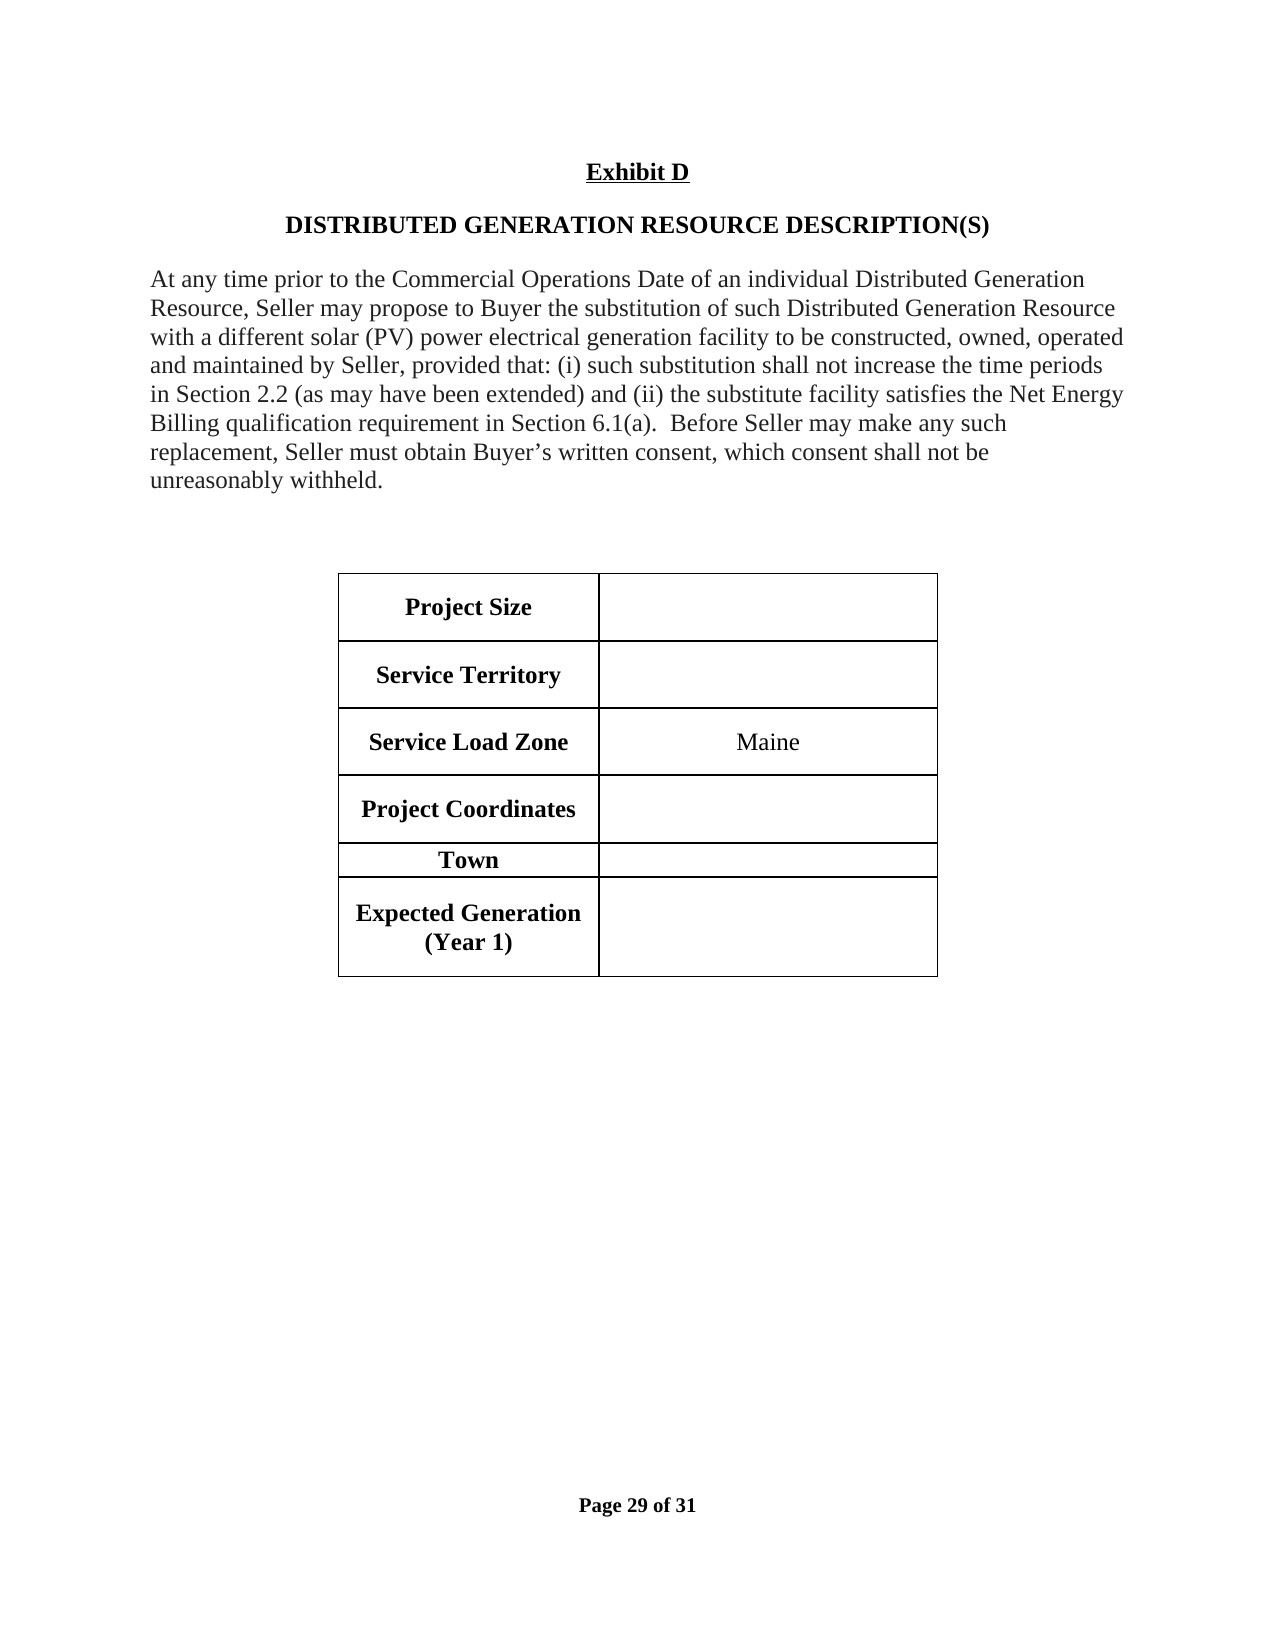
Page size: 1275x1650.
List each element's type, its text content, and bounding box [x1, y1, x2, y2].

table_cell [600, 776, 937, 842]
table_cell Project Coordinates [339, 776, 598, 842]
table_header [600, 574, 937, 640]
table_cell [600, 642, 937, 707]
table_cell Service Territory [339, 642, 598, 707]
table_cell Maine [600, 709, 937, 774]
text DISTRIBUTED GENERATION RESOURCE DESCRIPTION(S) [150, 210, 1125, 239]
table_cell Expected Generation (Year 1) [339, 878, 598, 976]
table_cell Town [339, 844, 598, 876]
table_cell [600, 844, 937, 876]
table_cell Service Load Zone [339, 709, 598, 774]
text At any time prior to the Commercial Operations Date of an individual Distributed Generation Resource, Seller may propose to Buyer the substitution of such Distributed Generation Resource with a different solar (PV) power electrical generation facility to be constructed, owned, operated and maintained by Seller, provided that: (i) such substitution shall not increase the time periods in Section 2.2 (as may have been extended) and (ii) the substitute facility satisfies the Net Energy Billing qualification requirement in Section 6.1(a). Before Seller may make any such replacement, Seller must obtain Buyer’s written consent, which consent shall not be unreasonably withheld. [150, 264, 1125, 494]
table_header Project Size [339, 574, 598, 640]
table_cell [600, 878, 937, 976]
text Exhibit D [150, 157, 1125, 185]
